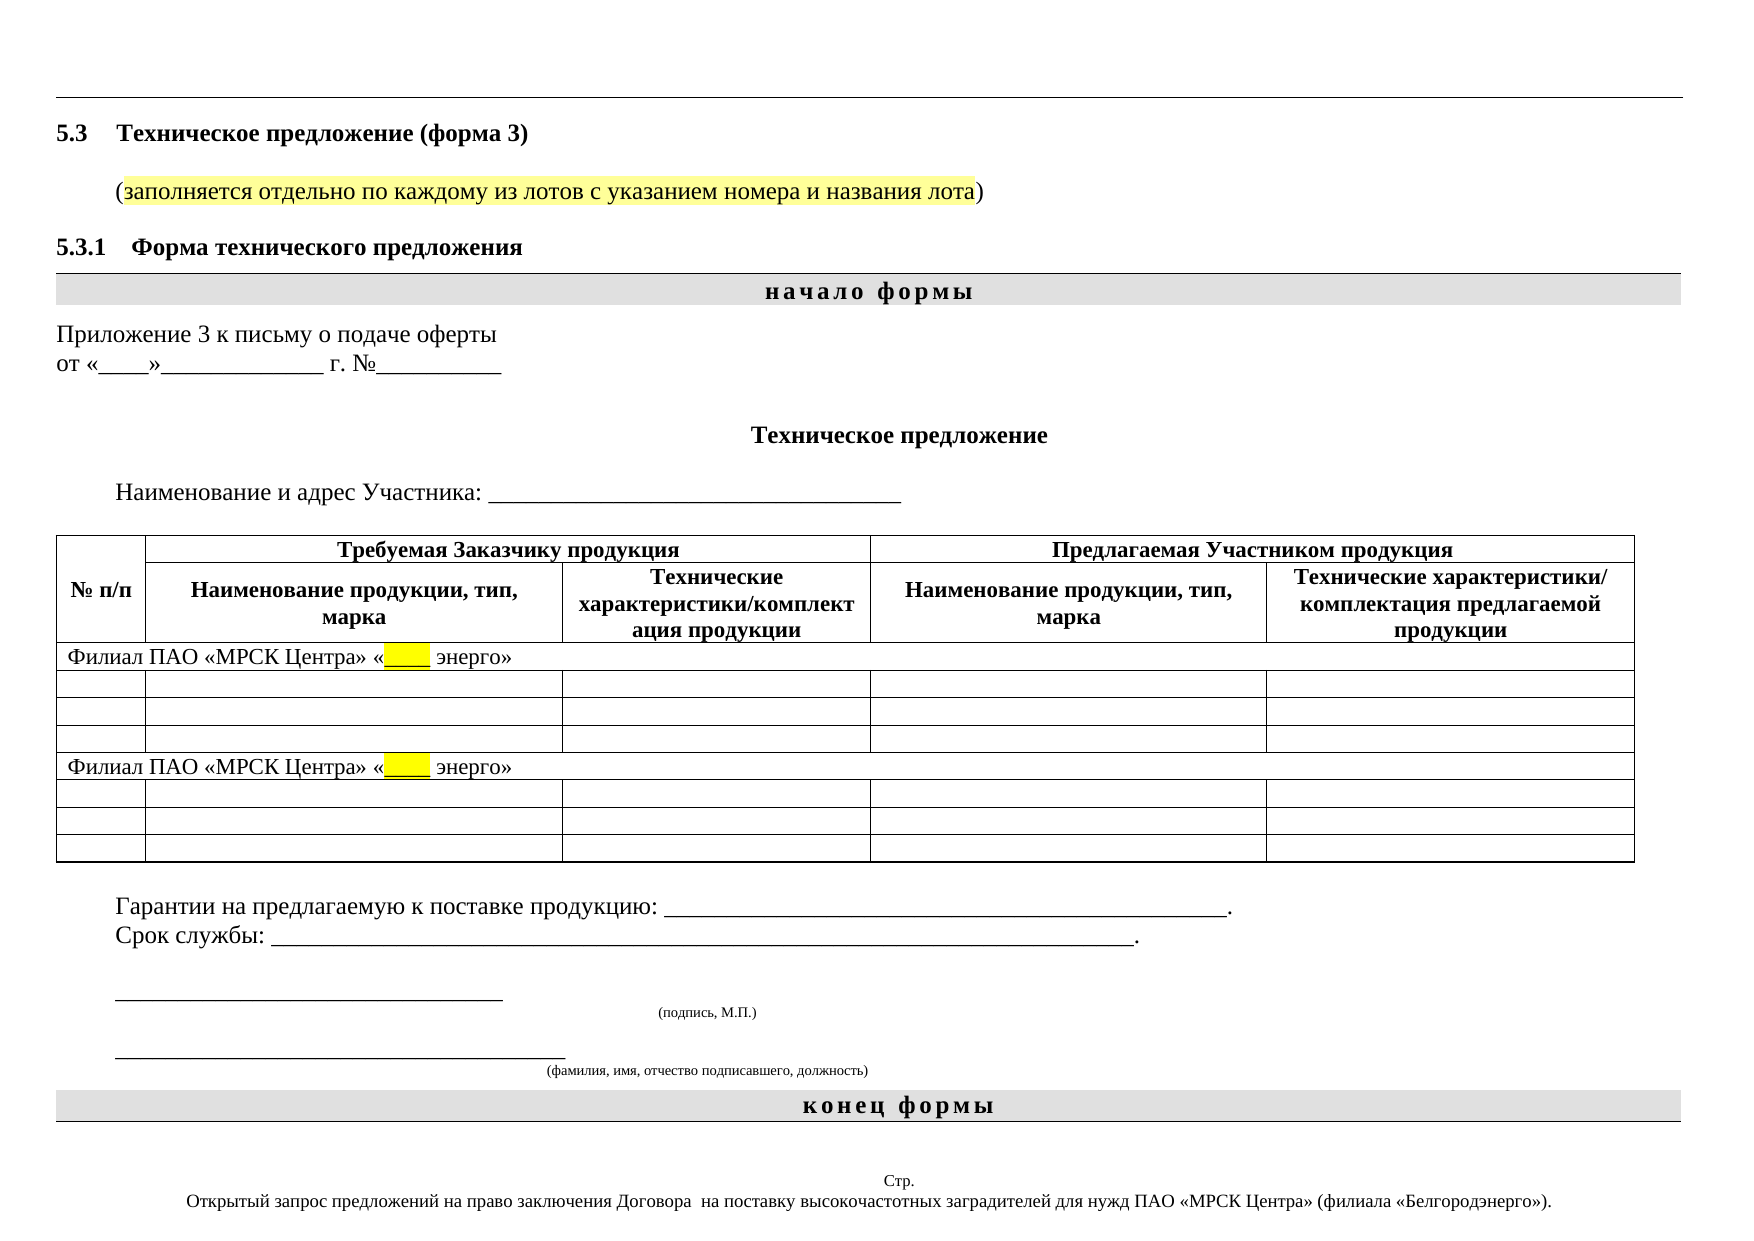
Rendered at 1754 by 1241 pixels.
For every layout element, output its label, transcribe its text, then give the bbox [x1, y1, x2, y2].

table_cell [563, 698, 870, 724]
table_cell Филиал ПАО «МРСК Центра» «____ энерго» [430, 753, 1634, 779]
table_cell [57, 698, 145, 724]
table_cell [1267, 780, 1634, 807]
table_cell [146, 808, 562, 834]
table_cell [1267, 698, 1634, 724]
table_cell [871, 726, 1266, 752]
table_cell [1267, 835, 1634, 861]
table_cell Технические характеристики/комплектация продукции [563, 563, 870, 642]
table_header Требуемая Заказчику продукция [146, 536, 870, 562]
table_cell Филиал ПАО «МРСК Центра» «____ энерго» [57, 643, 384, 670]
text ____________________________________ [56, 1033, 1683, 1061]
table_cell [871, 671, 1266, 697]
text начало формы [56, 274, 1681, 305]
text _______________________________ [56, 975, 1683, 1004]
table_cell [563, 780, 870, 807]
text Техническое предложение [56, 420, 1683, 448]
table_cell [57, 780, 145, 807]
table_cell Филиал ПАО «МРСК Центра» «____ энерго» [57, 753, 384, 779]
table_cell [871, 698, 1266, 724]
table_cell Наименование продукции, тип, марка [871, 563, 1266, 642]
table_cell [146, 780, 562, 807]
text (заполняется отдельно по каждому из лотов с указанием номера и названия лота) [975, 176, 1683, 205]
table_cell [563, 835, 870, 861]
table_cell Наименование продукции, тип, марка [146, 563, 562, 642]
table_cell [146, 698, 562, 724]
table_cell [146, 835, 562, 861]
subtitle Форма технического предложения [56, 232, 1683, 260]
table_cell [871, 835, 1266, 861]
table_cell [1267, 726, 1634, 752]
text Приложение 3 к письму о подаче оферты от «____»_____________ г. №__________ [56, 319, 1683, 377]
table_cell Технические характеристики/ комплектация предлагаемой продукции [1267, 563, 1634, 642]
text (подпись, М.П.) [56, 1004, 1299, 1033]
text (фамилия, имя, отчество подписавшего, должность) [56, 1061, 1299, 1090]
table_cell [57, 835, 145, 861]
table_cell Филиал ПАО «МРСК Центра» «____ энерго» [430, 643, 1634, 670]
subtitle Техническое предложение (форма 3) [56, 118, 1683, 147]
table_cell [563, 808, 870, 834]
table_cell [563, 726, 870, 752]
table_cell [146, 671, 562, 697]
table_cell [1267, 671, 1634, 697]
table_cell [871, 808, 1266, 834]
table_cell [146, 726, 562, 752]
table_header № п/п [57, 536, 145, 642]
text конец формы [56, 1090, 1681, 1121]
table_cell [563, 671, 870, 697]
table_cell [1267, 808, 1634, 834]
text Гарантии на предлагаемую к поставке продукцию: _____________________________________________. [56, 891, 1683, 920]
table_header Предлагаемая Участником продукция [871, 536, 1634, 562]
table_cell [57, 726, 145, 752]
text Срок службы: _____________________________________________________________________. [56, 920, 1683, 949]
text Наименование и адрес Участника: _________________________________ [56, 477, 1683, 506]
table_cell [871, 780, 1266, 807]
table_cell [57, 671, 145, 697]
table_cell [57, 808, 145, 834]
